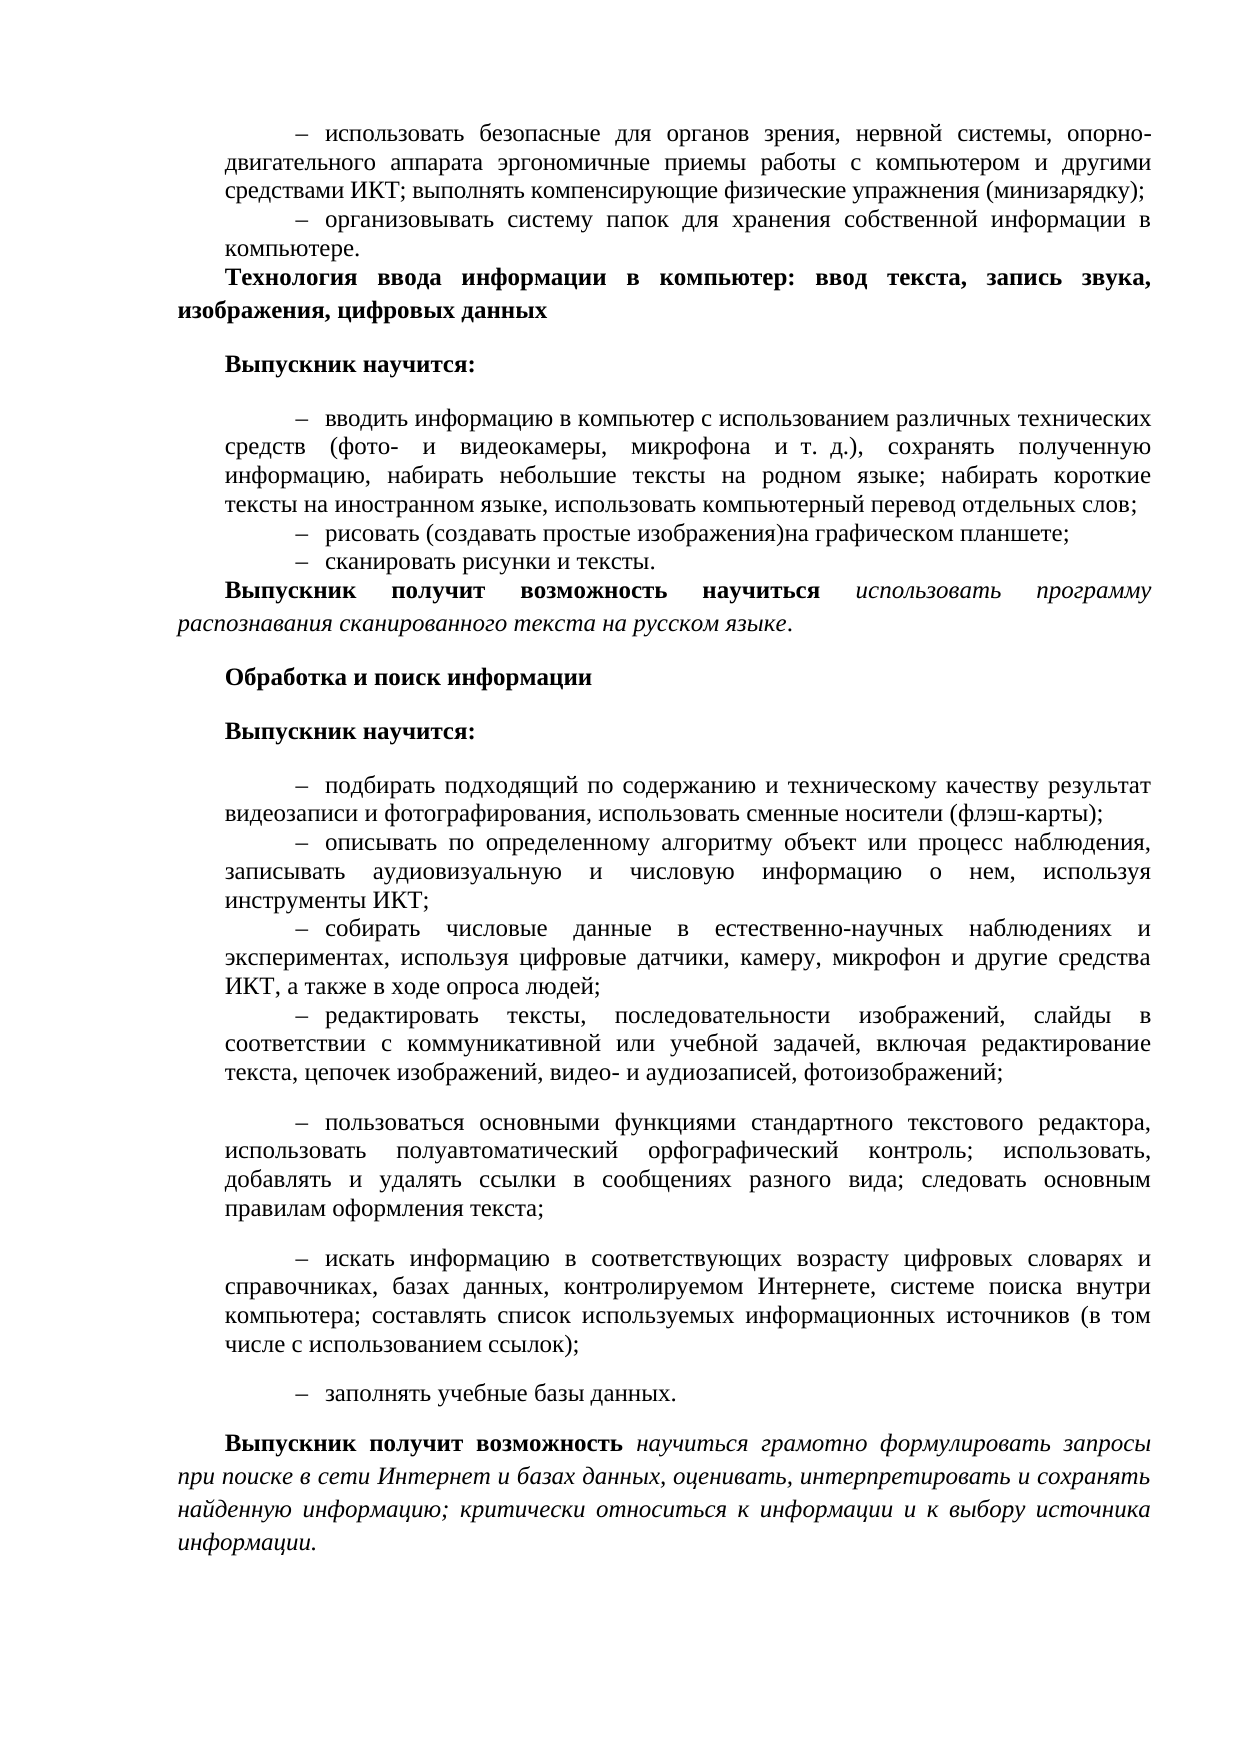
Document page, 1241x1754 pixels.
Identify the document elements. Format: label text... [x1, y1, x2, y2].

list подбирать подходящий по содержанию и техническому качеству результат видеозаписи и фотографирования, использовать сменные носители (флэш-карты); [224, 770, 1152, 827]
list собирать числовые данные в естественно-научных наблюдениях и экспериментах, используя цифровые датчики, камеру, микрофон и другие средства ИКТ, а также в ходе опроса людей; [224, 913, 1152, 1000]
list вводить информацию в компьютер с использованием различных технических средств (фото- и видеокамеры, микрофона и т. д.), сохранять полученную информацию, набирать небольшие тексты на родном языке; набирать короткие тексты на иностранном языке, использовать компьютерный перевод отдельных слов; [224, 403, 1152, 518]
list искать информацию в соответствующих возрасту цифровых словарях и справочниках, базах данных, контролируемом Интернете, системе поиска внутри компьютера; составлять список используемых информационных источников (в том числе с использованием ссылок); [224, 1243, 1152, 1358]
list рисовать (создавать простые изображения)на графическом планшете; [224, 518, 1152, 546]
text Выпускник научится: [177, 349, 1152, 377]
list организовывать систему папок для хранения собственной информации в компьютере. [224, 204, 1152, 262]
text Выпускник получит возможность научиться грамотно формулировать запросы при поиске в сети Интернет и базах данных, оценивать, интерпретировать и сохранять найденную информацию; критически относиться к информации и к выбору источника информации. [177, 1428, 1152, 1556]
list заполнять учебные базы данных. [224, 1378, 1152, 1407]
list описывать по определенному алгоритму объект или процесс наблюдения, записывать аудиовизуальную и числовую информацию о нем, используя инструменты ИКТ; [224, 827, 1152, 913]
list сканировать рисунки и тексты. [224, 546, 1152, 575]
list редактировать тексты, последовательности изображений, слайды в соответствии с коммуникативной или учебной задачей, включая редактирование текста, цепочек изображений, видео- и аудиозаписей, фотоизображений; [224, 1000, 1152, 1086]
text Технология ввода информации в компьютер: ввод текста, запись звука, изображения, цифровых данных [177, 262, 1152, 324]
text Выпускник получит возможность научиться использовать программу распознавания сканированного текста на русском языке. [177, 575, 1152, 637]
text Выпускник научится: [177, 716, 1152, 744]
list использовать безопасные для органов зрения, нервной системы, опорно­двигательного аппарата эргономичные приемы работы с компьютером и другими средствами ИКТ; выполнять компенсирующие физические упражнения (мини­зарядку); [224, 118, 1152, 204]
list пользоваться основными функциями стандартного текстового редактора, использовать полуавтоматический орфографический контроль; использовать, добавлять и удалять ссылки в сообщениях разного вида; следовать основным правилам оформления текста; [224, 1107, 1152, 1222]
text Обработка и поиск информации [177, 662, 1152, 691]
